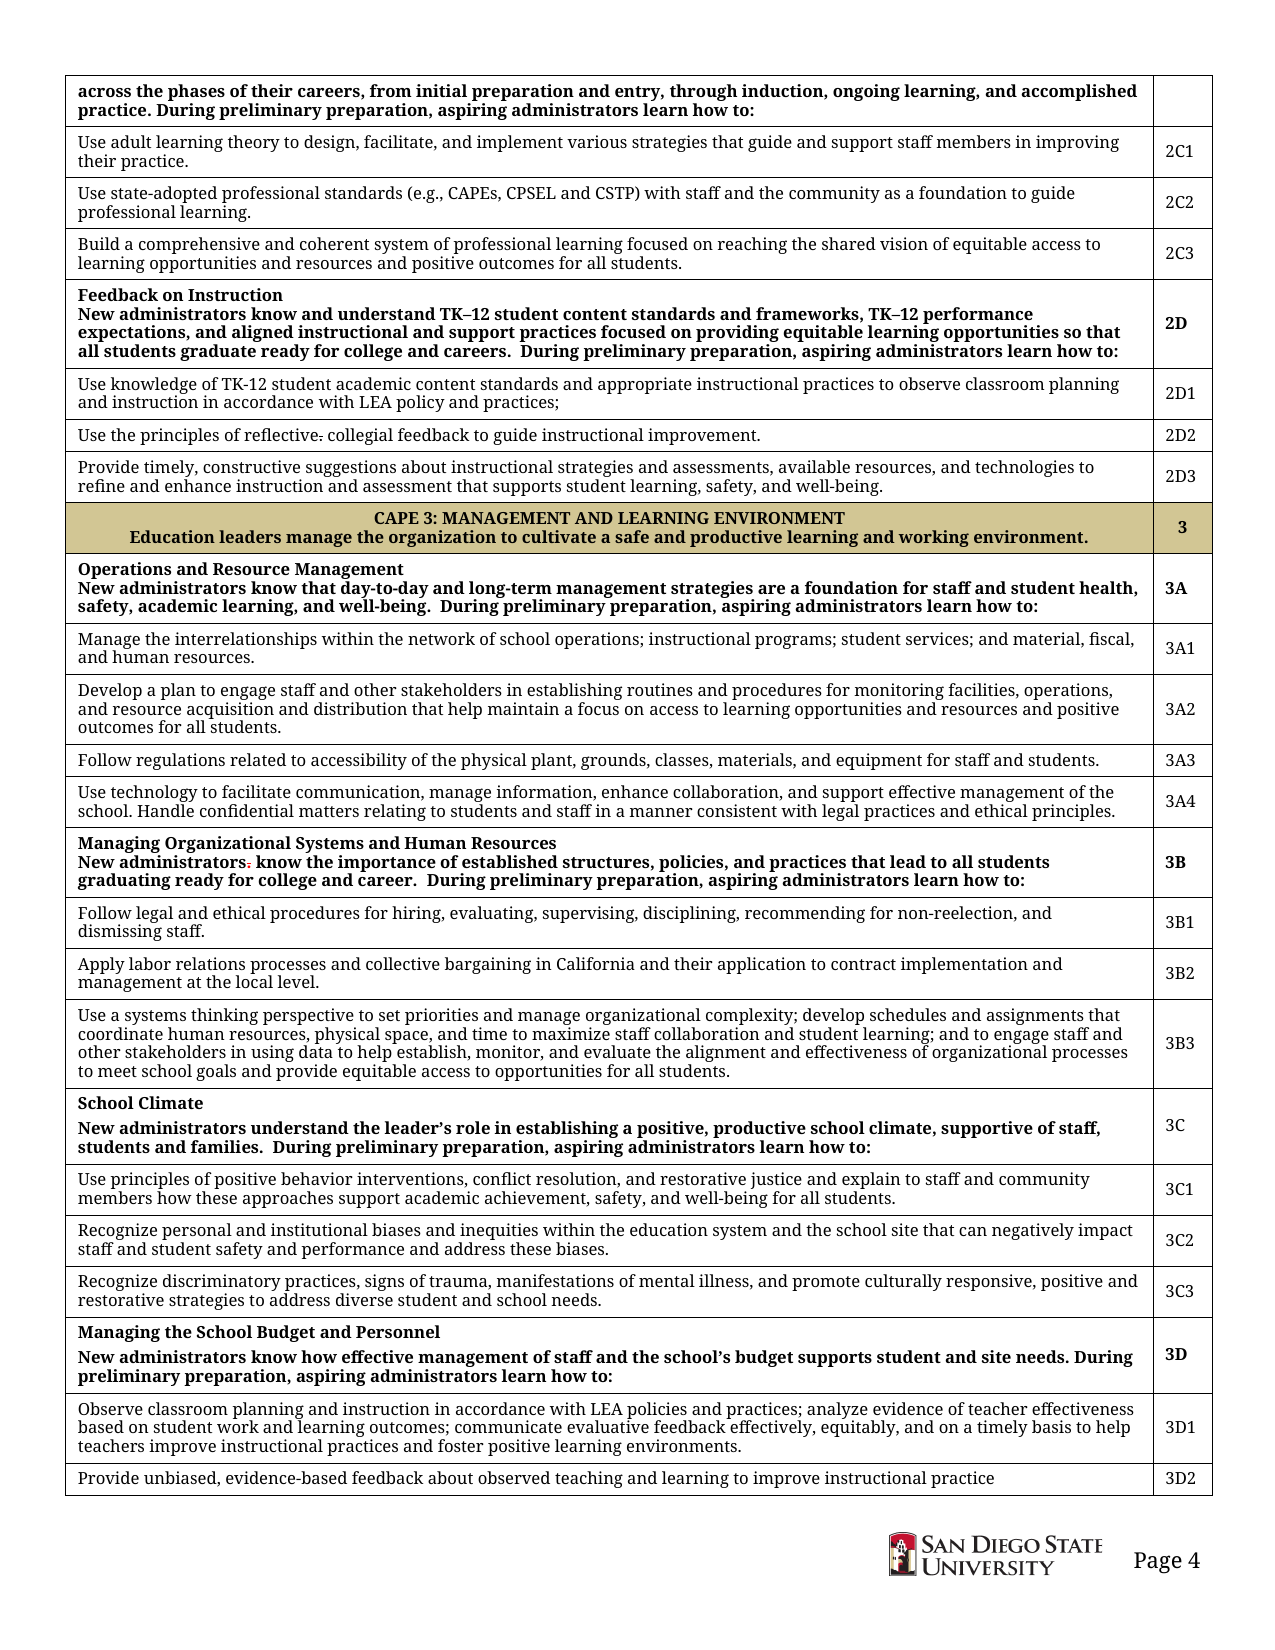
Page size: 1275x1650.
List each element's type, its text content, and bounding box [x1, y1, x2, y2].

table_cell 3C [1154, 1089, 1212, 1163]
table_cell Feedback on Instruction New administrators know and understand TK–12 student content standards and frameworks, TK–12 performance expectations, and aligned instructional and support practices focused on providing equitable learning opportunities so that all students graduate ready for college and careers. During preliminary preparation, aspiring administrators learn how to: [66, 280, 1153, 368]
table_cell 3D2 [1154, 1464, 1212, 1495]
table_cell 3B2 [1154, 949, 1212, 999]
table_cell Managing Organizational Systems and Human Resources New administrators. know the importance of established structures, policies, and practices that lead to all students graduating ready for college and career. During preliminary preparation, aspiring administrators learn how to: [66, 828, 1153, 897]
table_cell Recognize personal and institutional biases and inequities within the education system and the school site that can negatively impact staff and student safety and performance and address these biases. [66, 1216, 1153, 1266]
table_cell 3 [1154, 503, 1212, 553]
table_cell 3A4 [1154, 777, 1212, 827]
table_cell Develop a plan to engage staff and other stakeholders in establishing routines and procedures for monitoring facilities, operations, and resource acquisition and distribution that help maintain a focus on access to learning opportunities and resources and positive outcomes for all students. [66, 675, 1153, 744]
table_cell School Climate New administrators understand the leader’s role in establishing a positive, productive school climate, supportive of staff, students and families. During preliminary preparation, aspiring administrators learn how to: [66, 1089, 1153, 1163]
table_cell CAPE 3: MANAGEMENT AND LEARNING ENVIRONMENT Education leaders manage the organization to cultivate a safe and productive learning and working environment. [66, 503, 1153, 553]
table_cell Provide unbiased, evidence-based feedback about observed teaching and learning to improve instructional practice [66, 1464, 1153, 1495]
table_cell 2C [1154, 76, 1212, 126]
table_cell Use principles of positive behavior interventions, conflict resolution, and restorative justice and explain to staff and community members how these approaches support academic achievement, safety, and well-being for all students. [66, 1165, 1153, 1214]
table_cell 3B3 [1154, 1000, 1212, 1087]
table_cell 2D1 [1154, 369, 1212, 419]
table_cell Managing the School Budget and Personnel New administrators know how effective management of staff and the school’s budget supports student and site needs. During preliminary preparation, aspiring administrators learn how to: [66, 1318, 1153, 1393]
table_cell 3D1 [1154, 1394, 1212, 1462]
table_cell 2D2 [1154, 420, 1212, 451]
table_cell 3A2 [1154, 675, 1212, 744]
table_cell 2C1 [1154, 127, 1212, 177]
table_cell Use adult learning theory to design, facilitate, and implement various strategies that guide and support staff members in improving their practice. [66, 127, 1153, 177]
table_cell Use the principles of reflective. collegial feedback to guide instructional improvement. [66, 420, 1153, 451]
table_cell 3A1 [1154, 624, 1212, 674]
table_cell Use state-adopted professional standards (e.g., CAPEs, CPSEL and CSTP) with staff and the community as a foundation to guide professional learning. [66, 178, 1153, 228]
table_cell 3A [1154, 554, 1212, 623]
table_cell Follow legal and ethical procedures for hiring, evaluating, supervising, disciplining, recommending for non-reelection, and dismissing staff. [66, 898, 1153, 948]
picture [889, 1532, 1103, 1576]
table_cell Operations and Resource Management New administrators know that day-to-day and long-term management strategies are a foundation for staff and student health, safety, academic learning, and well-being. During preliminary preparation, aspiring administrators learn how to: [66, 554, 1153, 623]
table_cell 3C3 [1154, 1267, 1212, 1317]
table_cell Use knowledge of TK-12 student academic content standards and appropriate instructional practices to observe classroom planning and instruction in accordance with LEA policy and practices; [66, 369, 1153, 419]
table_cell 3B [1154, 828, 1212, 897]
table_cell Recognize discriminatory practices, signs of trauma, manifestations of mental illness, and promote culturally responsive, positive and restorative strategies to address diverse student and school needs. [66, 1267, 1153, 1317]
table_cell Provide timely, constructive suggestions about instructional strategies and assessments, available resources, and technologies to refine and enhance instruction and assessment that supports student learning, safety, and well-being. [66, 452, 1153, 502]
table_cell 2D [1154, 280, 1212, 368]
table_cell Use a systems thinking perspective to set priorities and manage organizational complexity; develop schedules and assignments that coordinate human resources, physical space, and time to maximize staff collaboration and student learning; and to engage staff and other stakeholders in using data to help establish, monitor, and evaluate the alignment and effectiveness of organizational processes to meet school goals and provide equitable access to opportunities for all students. [66, 1000, 1153, 1087]
table_cell 3C2 [1154, 1216, 1212, 1266]
table_cell 3D [1154, 1318, 1212, 1393]
table_cell 3B1 [1154, 898, 1212, 948]
table_cell Observe classroom planning and instruction in accordance with LEA policies and practices; analyze evidence of teacher effectiveness based on student work and learning outcomes; communicate evaluative feedback effectively, equitably, and on a timely basis to help teachers improve instructional practices and foster positive learning environments. [66, 1394, 1153, 1462]
table_cell Manage the interrelationships within the network of school operations; instructional programs; student services; and material, fiscal, and human resources. [66, 624, 1153, 674]
table_cell Apply labor relations processes and collective bargaining in California and their application to contract implementation and management at the local level. [66, 949, 1153, 999]
table_cell Use technology to facilitate communication, manage information, enhance collaboration, and support effective management of the school. Handle confidential matters relating to students and staff in a manner consistent with legal practices and ethical principles. [66, 777, 1153, 827]
table_cell 2D3 [1154, 452, 1212, 502]
table_cell Build a comprehensive and coherent system of professional learning focused on reaching the shared vision of equitable access to learning opportunities and resources and positive outcomes for all students. [66, 229, 1153, 279]
table_cell Follow regulations related to accessibility of the physical plant, grounds, classes, materials, and equipment for staff and students. [66, 745, 1153, 776]
table_cell 2C2 [1154, 178, 1212, 228]
table_cell 3A3 [1154, 745, 1212, 776]
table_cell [66, 76, 1153, 126]
table_cell 3C1 [1154, 1165, 1212, 1214]
table_cell 2C3 [1154, 229, 1212, 279]
